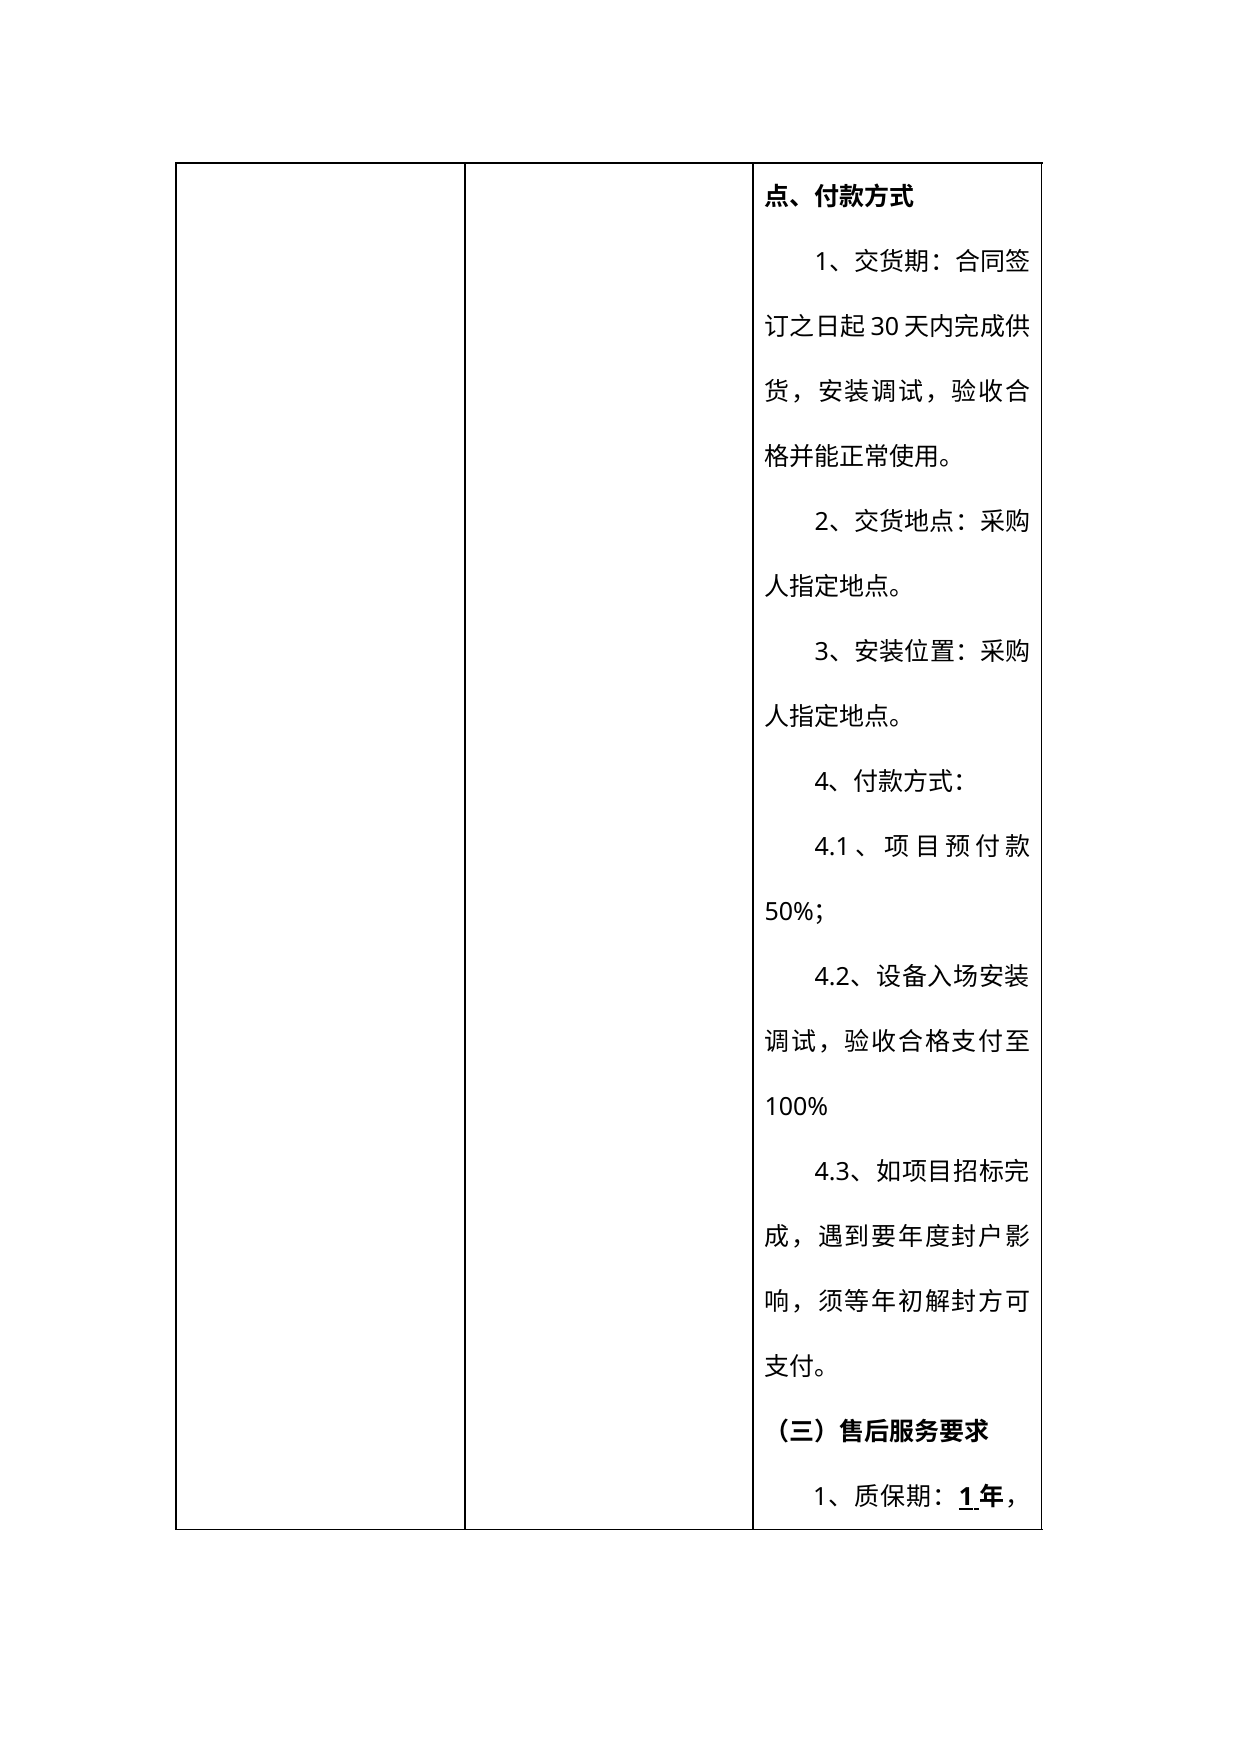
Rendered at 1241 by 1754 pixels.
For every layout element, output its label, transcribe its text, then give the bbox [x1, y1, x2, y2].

table_cell ★ [177, 164, 464, 1528]
table_cell 1 [466, 164, 752, 1528]
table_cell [754, 164, 1041, 1528]
